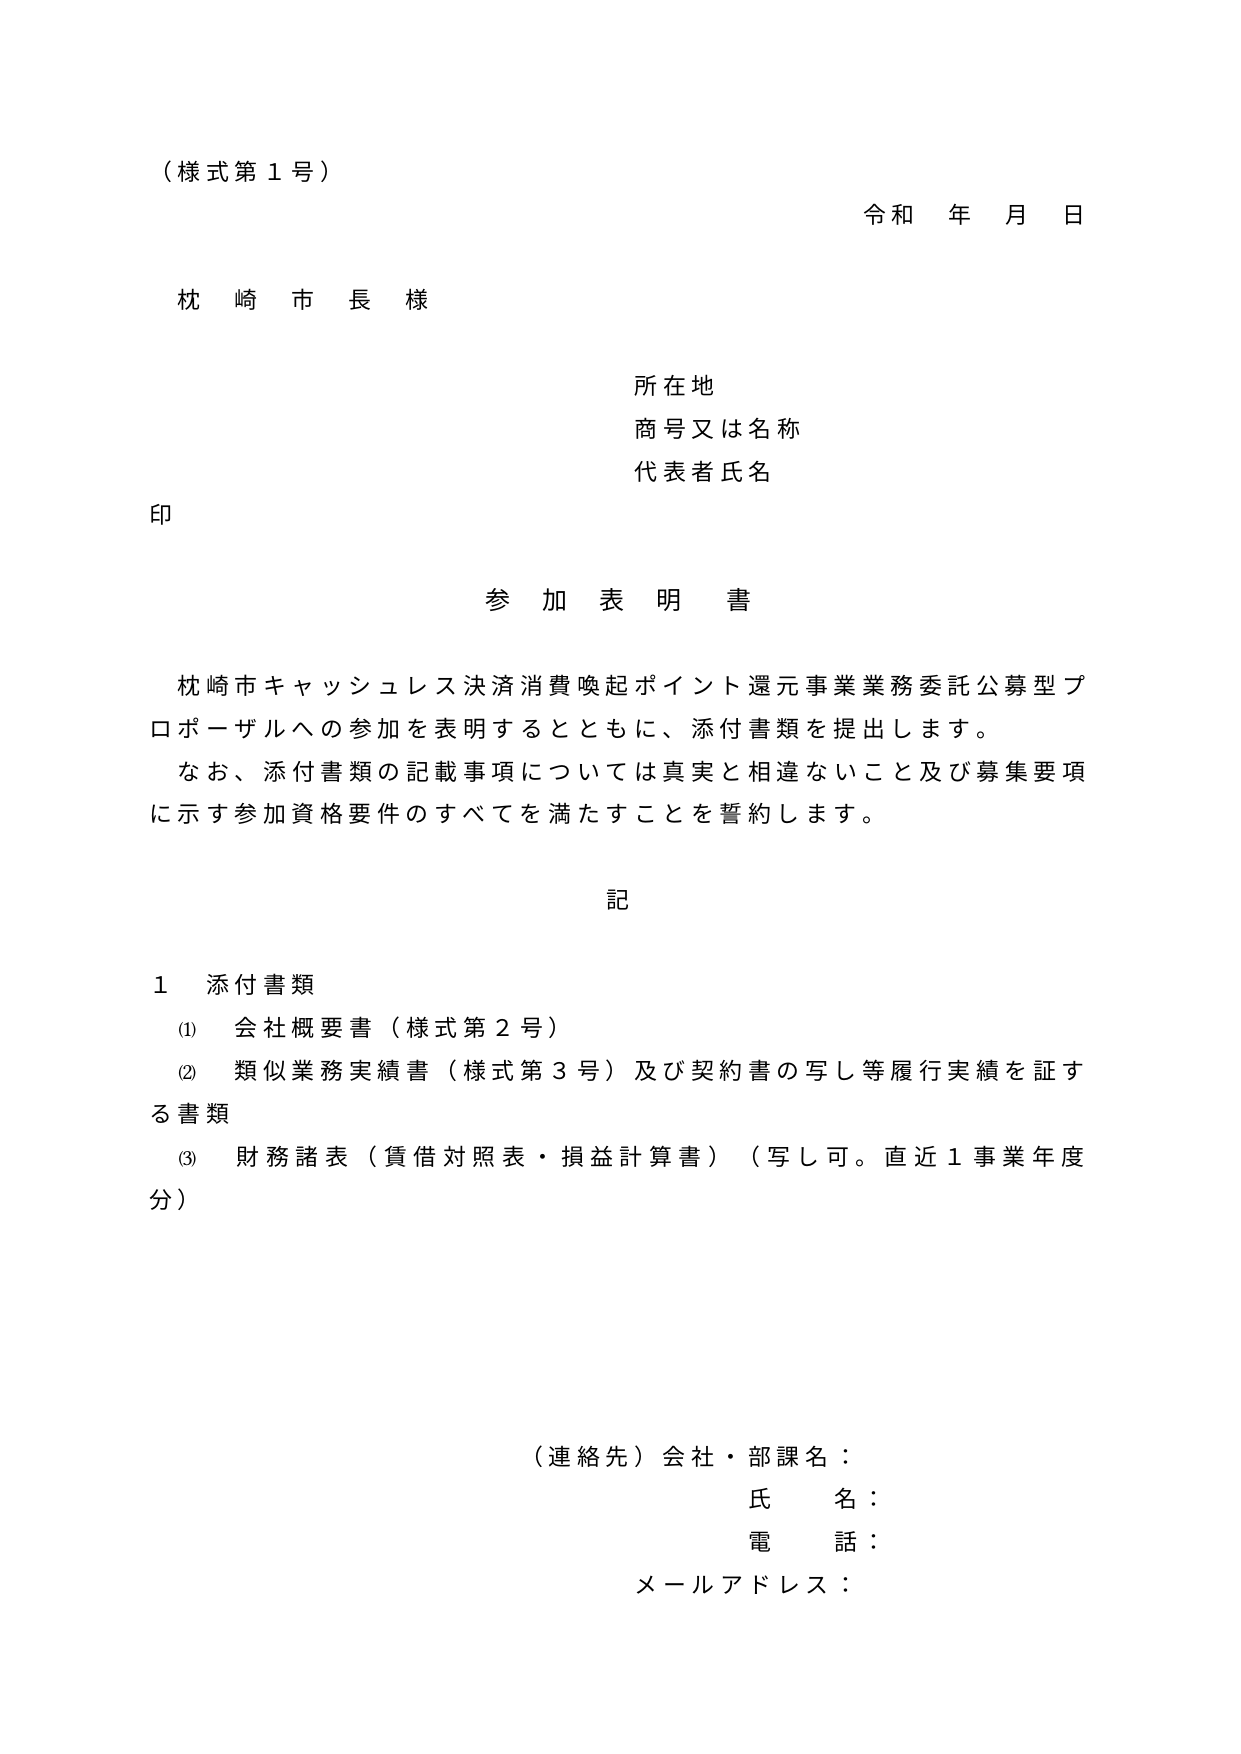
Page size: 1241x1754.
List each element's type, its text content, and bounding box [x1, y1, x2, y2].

text 氏 名： [149, 1476, 1091, 1519]
text （様式第１号） [149, 149, 1047, 192]
text ⑵ 類似業務実績書（様式第３号）及び契約書の写し等履行実績を証する書類 [149, 1048, 1091, 1134]
text 電 話： [149, 1519, 1091, 1562]
text 商号又は名称 [149, 406, 1091, 449]
text 枕 崎 市 長 様 [149, 278, 1091, 320]
text 令和 年 月 日 [149, 192, 1091, 235]
text １ 添付書類 [149, 963, 1091, 1005]
text 代表者氏名 印 [149, 449, 1121, 534]
text 所在地 [149, 363, 1091, 406]
text 記 [149, 877, 1091, 920]
text 参加表明書 [149, 577, 1091, 620]
text なお、添付書類の記載事項については真実と相違ないこと及び募集要項に示す参加資格要件のすべてを満たすことを誓約します。 [149, 748, 1091, 834]
text メールアドレス： [149, 1562, 1091, 1605]
text ⑶ 財務諸表（賃借対照表・損益計算書）（写し可。直近１事業年度分） [149, 1134, 1091, 1219]
text （連絡先）会社・部課名： [149, 1433, 1091, 1476]
text ⑴ 会社概要書（様式第２号） [149, 1005, 1091, 1048]
text 枕崎市キャッシュレス決済消費喚起ポイント還元事業業務委託公募型プロポーザルへの参加を表明するとともに、添付書類を提出します。 [149, 663, 1091, 748]
